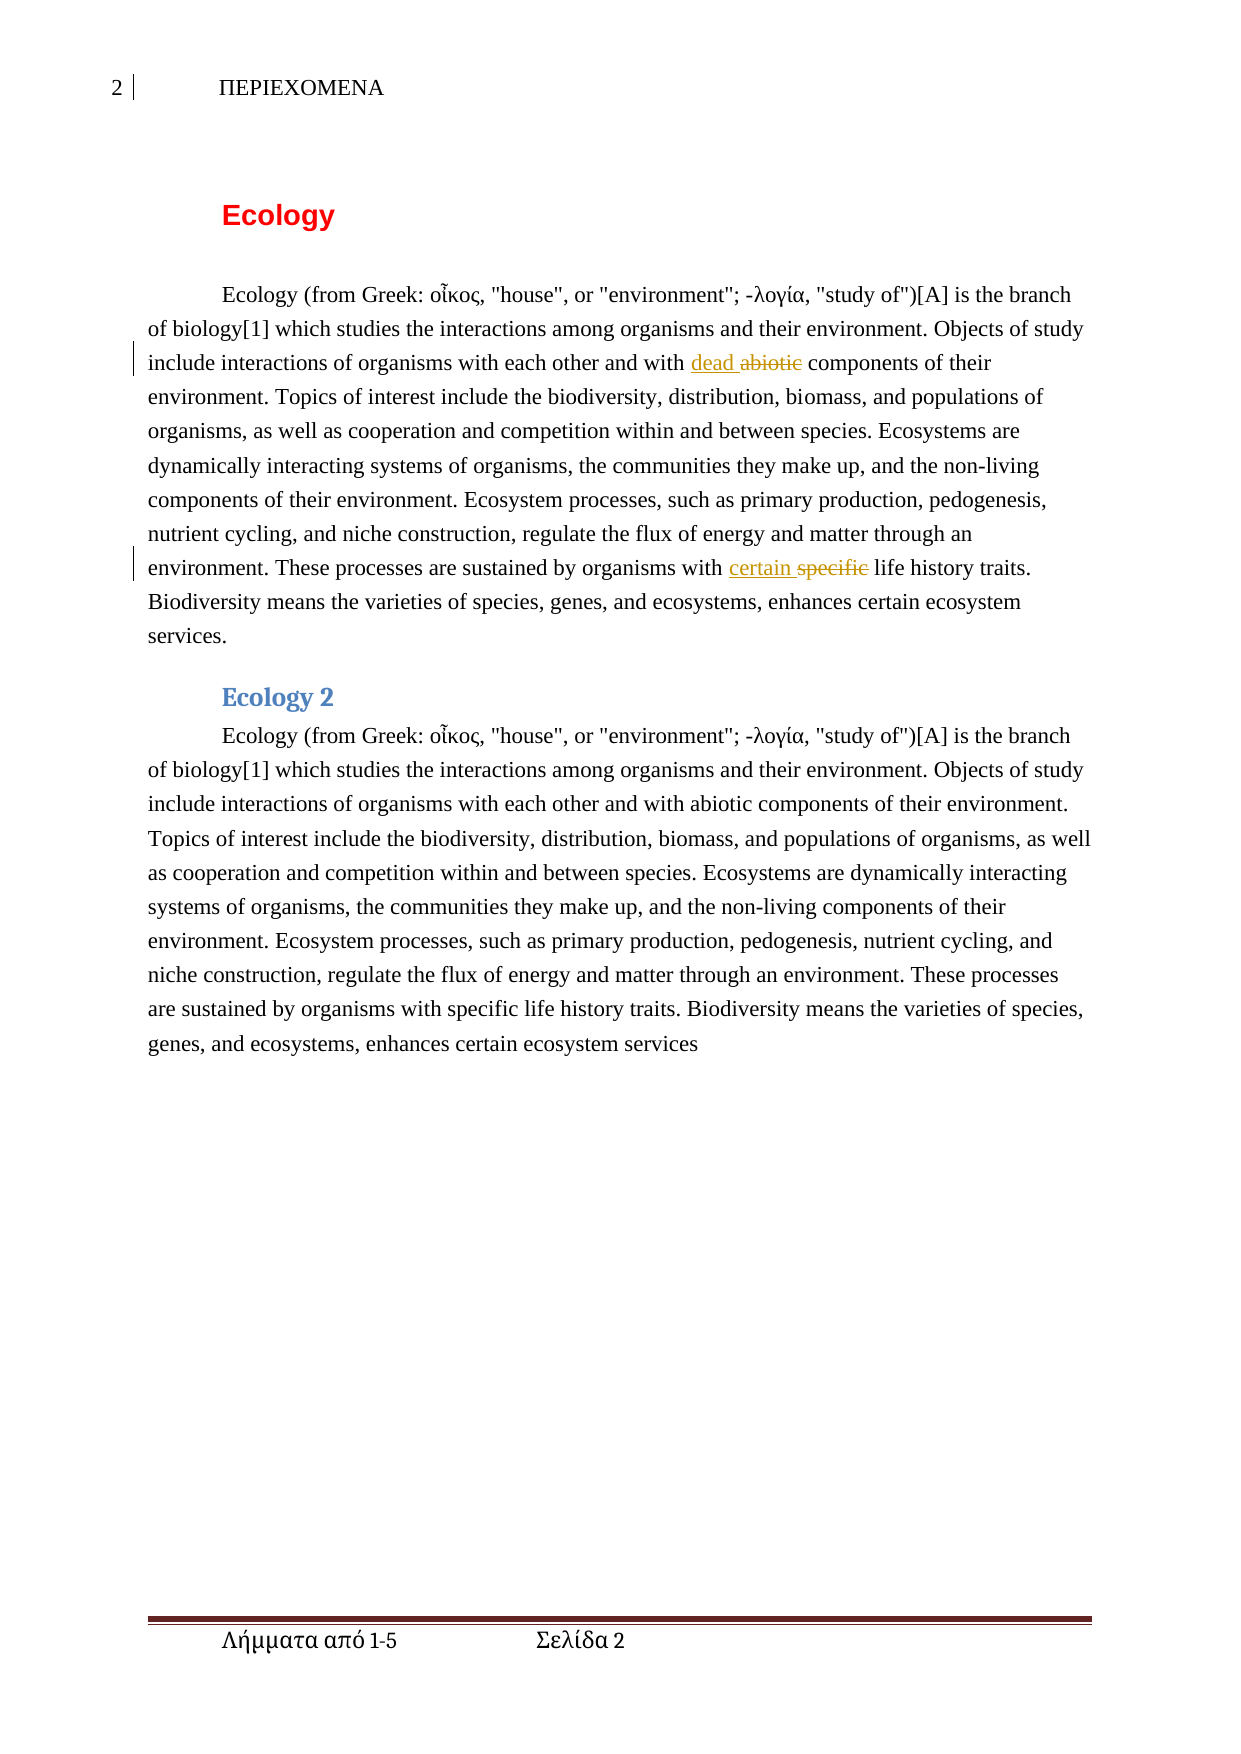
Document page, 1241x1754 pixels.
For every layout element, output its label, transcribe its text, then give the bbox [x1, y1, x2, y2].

text Ecology (from Greek: οἶκος, "house", or "environment"; -λογία, "study of")[A] is the branch of biology[1] which studies the interactions among organisms and their environment. Objects of study include interactions of organisms with each other and with components of their environment. Topics of interest include the biodiversity, distribution, biomass, and populations of organisms, as well as cooperation and competition within and between species. Ecosystems are dynamically interacting systems of organisms, the communities they make up, and the non-living components of their environment. Ecosystem processes, such as primary production, pedogenesis, nutrient cycling, and niche construction, regulate the flux of energy and matter through an environment. These processes are sustained by organisms with life history traits. Biodiversity means the varieties of species, genes, and ecosystems, enhances certain ecosystem services. [148, 281, 1092, 649]
subtitle Ecology 2 [148, 682, 1092, 713]
subtitle Ecology [148, 198, 1092, 231]
text Ecology (from Greek: οἶκος, "house", or "environment"; -λογία, "study of")[A] is the branch of biology[1] which studies the interactions among organisms and their environment. Objects of study include interactions of organisms with each other and with abiotic components of their environment. Topics of interest include the biodiversity, distribution, biomass, and populations of organisms, as well as cooperation and competition within and between species. Ecosystems are dynamically interacting systems of organisms, the communities they make up, and the non-living components of their environment. Ecosystem processes, such as primary production, pedogenesis, nutrient cycling, and niche construction, regulate the flux of energy and matter through an environment. These processes are sustained by organisms with specific life history traits. Biodiversity means the varieties of species, genes, and ecosystems, enhances certain ecosystem services [148, 722, 1092, 1056]
